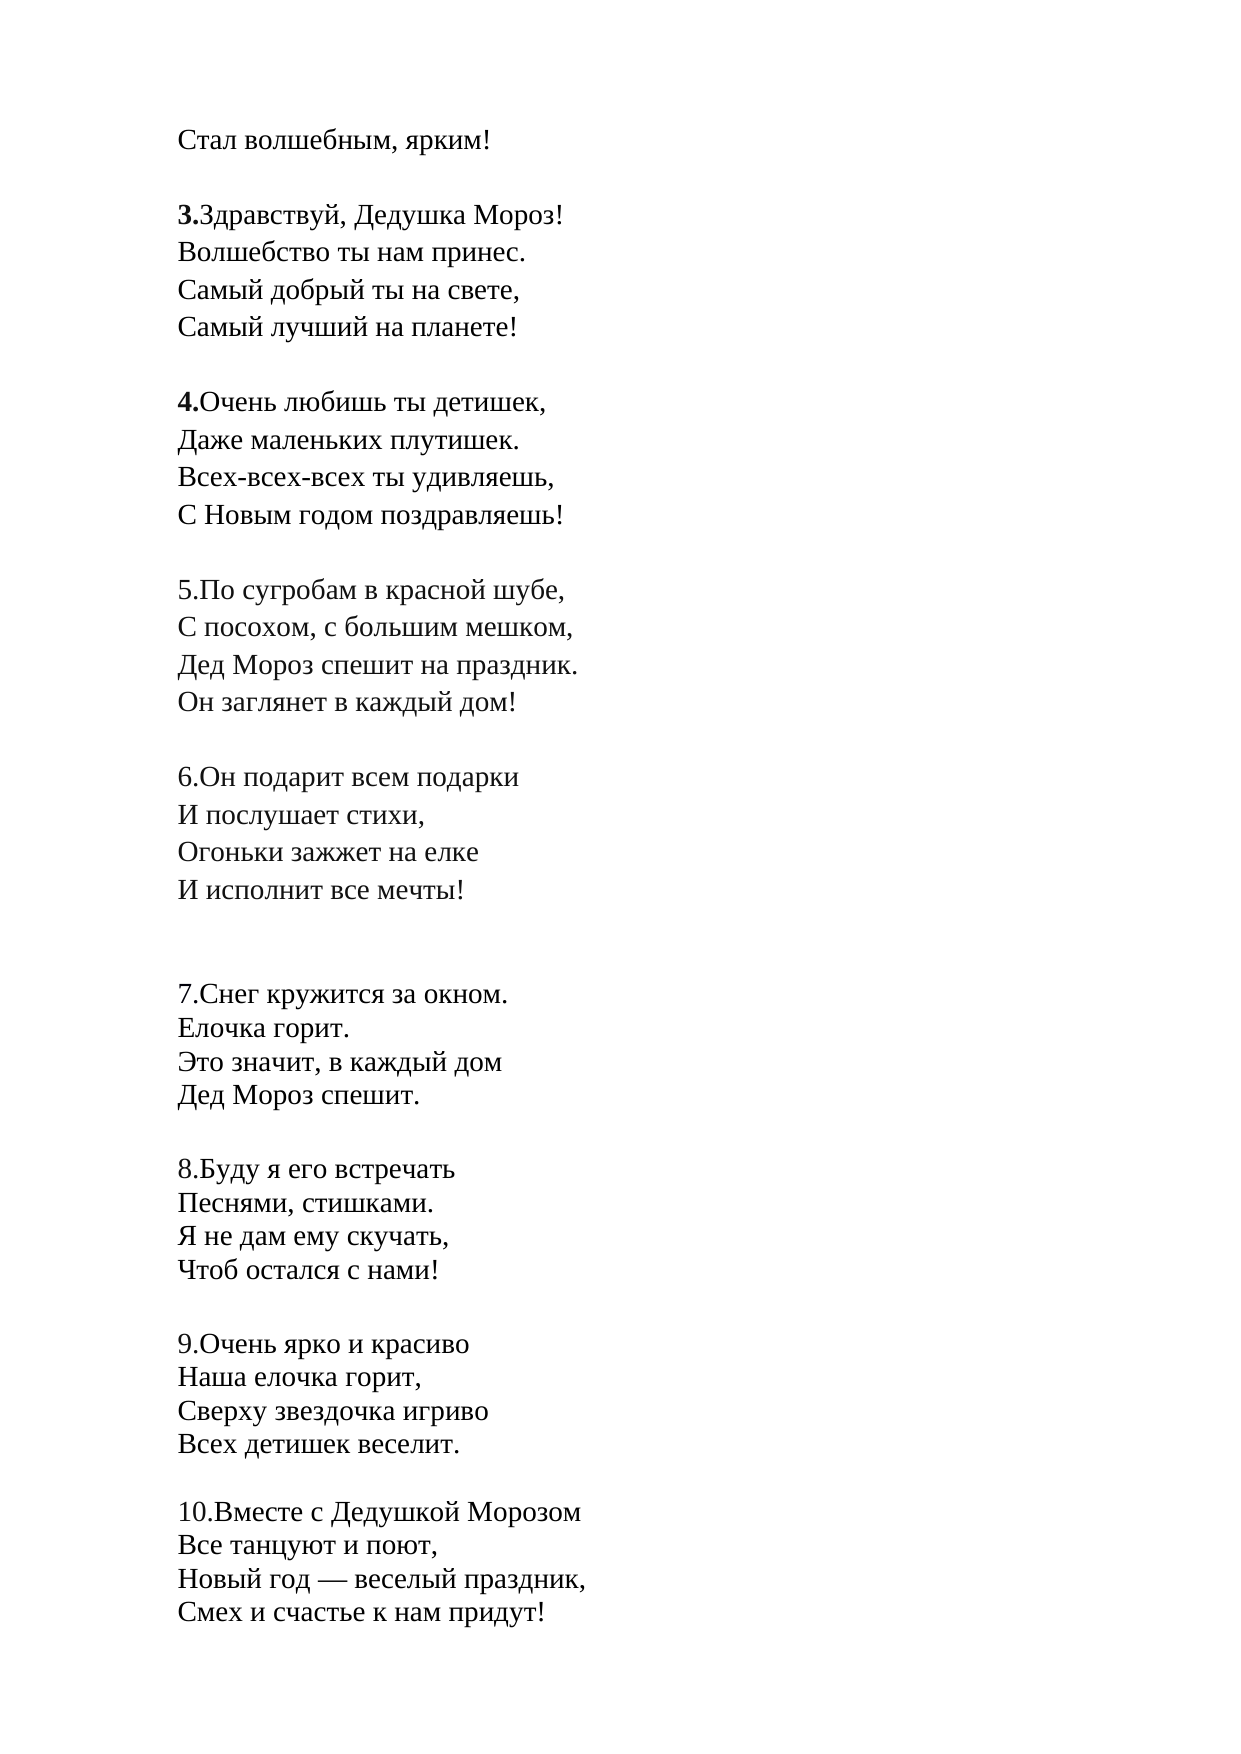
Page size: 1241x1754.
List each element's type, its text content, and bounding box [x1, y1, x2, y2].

text 9.Очень ярко и красиво Наша елочка горит, Сверху звездочка игриво Всех детишек веселит. 10.Вместе с Дедушкой Морозом Все танцуют и поют, Новый год — веселый праздник, Смех и счастье к нам придут! [177, 1326, 1152, 1628]
text 7.Снег кружится за окном. Елочка горит. Это значит, в каждый дом Дед Мороз спешит. [177, 943, 1152, 1139]
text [177, 118, 1152, 193]
text 8.Буду я его встречать Песнями, стишками. Я не дам ему скучать, Чтоб остался с нами! [177, 1151, 1152, 1313]
text 3.Здравствуй, Дедушка Мороз! Волшебство ты нам принес. Самый добрый ты на свете, Самый лучший на планете! 4.Очень любишь ты детишек, Даже маленьких плутишек. Всех-всех-всех ты удивляешь, С Новым годом поздравляешь! 5.По сугробам в красной шубе, С посохом, с большим мешком, Дед Мороз спешит на праздник. Он заглянет в каждый дом! 6.Он подарит всем подарки И послушает стихи, Огоньки зажжет на елке И исполнит все мечты! [177, 193, 1152, 943]
